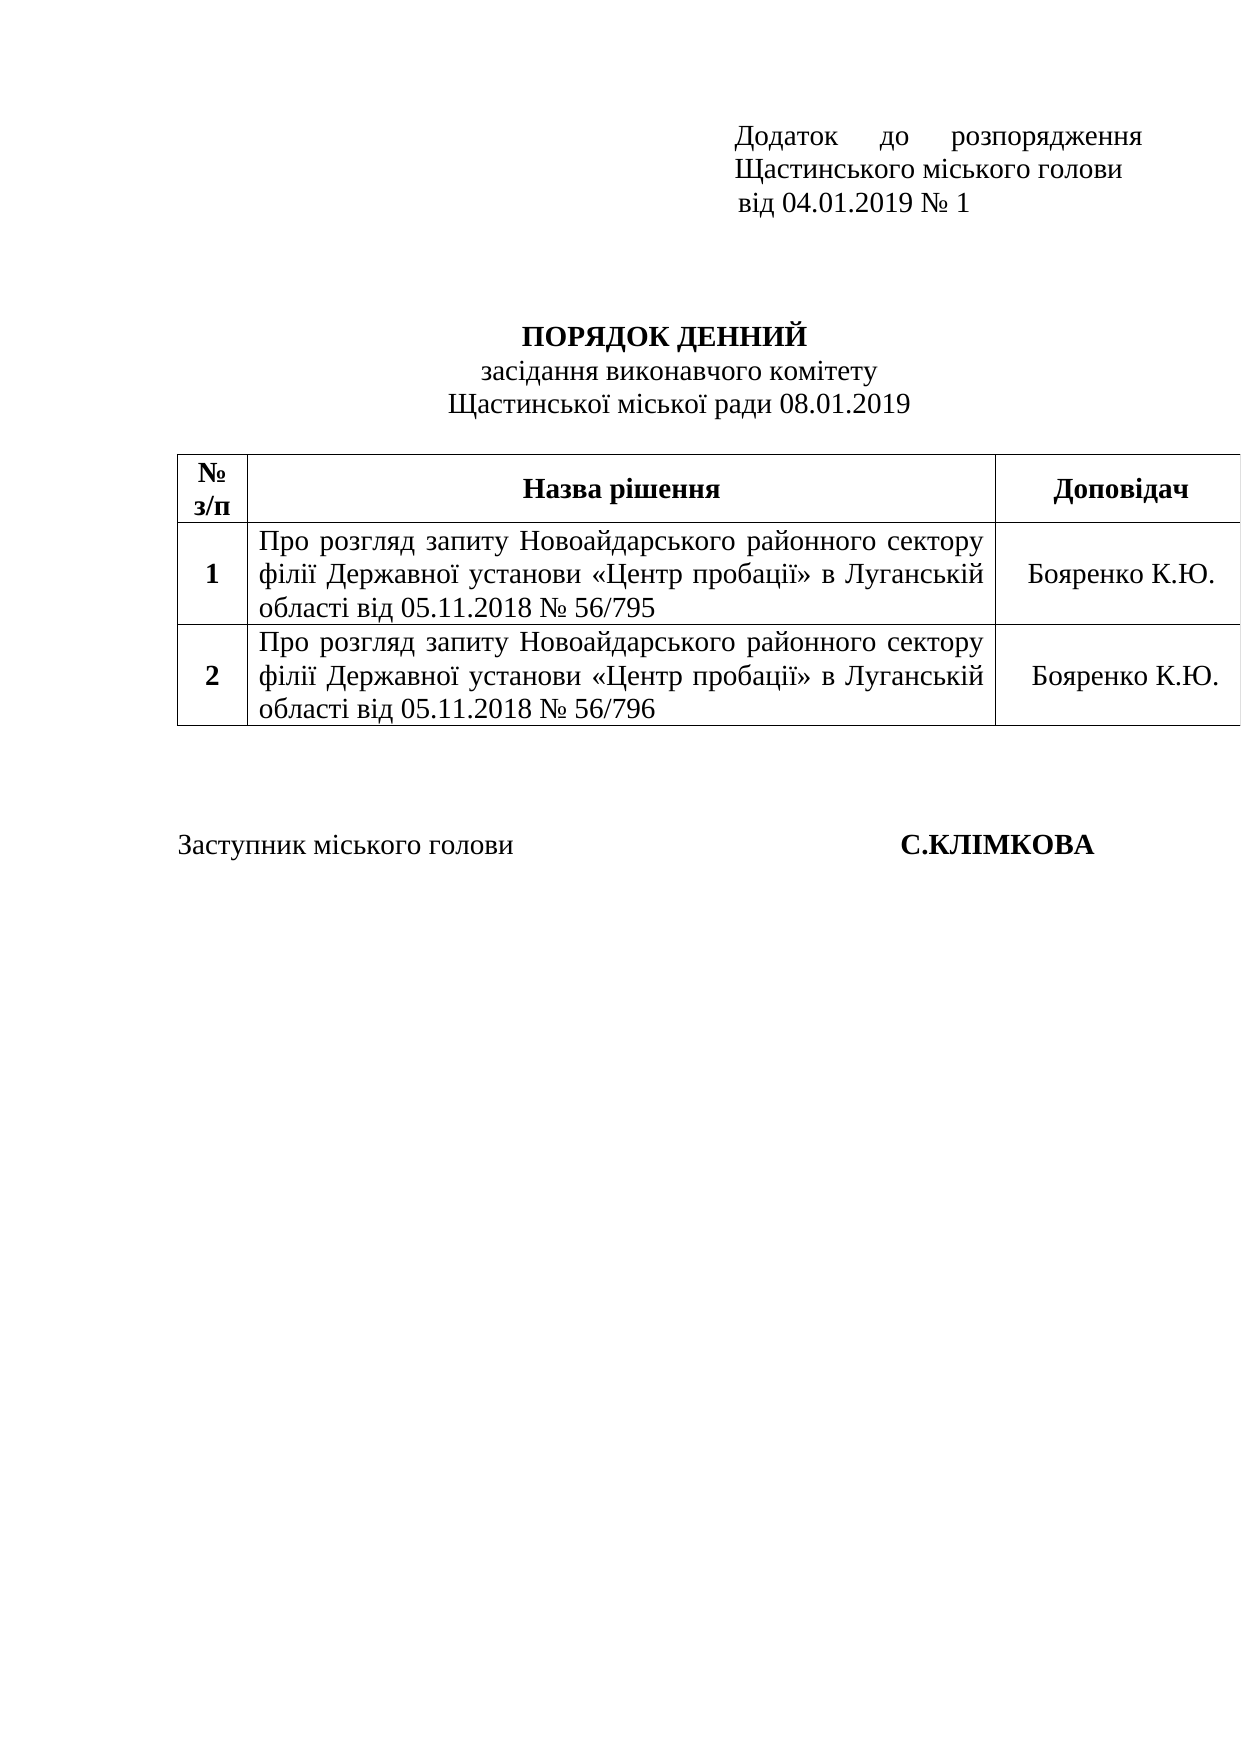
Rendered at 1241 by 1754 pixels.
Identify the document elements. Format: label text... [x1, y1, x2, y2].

text Заступник міського голови С.КЛІМКОВА [177, 827, 1181, 860]
table_cell 2 [178, 625, 247, 725]
text Щастинської міської ради 08.01.2019 [177, 387, 1181, 420]
table_header Назва рішення [248, 455, 995, 522]
table_header Доповідач [996, 455, 1240, 522]
text засідання виконавчого комітету [177, 353, 1181, 387]
table_cell Про розгляд запиту Новоайдарського районного сектору філії Державної установи «Центр пробації» в Луганській області від 05.11.2018 № 56/795 [248, 523, 995, 623]
table_cell 1 [178, 523, 247, 623]
table_cell Про розгляд запиту Новоайдарського районного сектору філії Державної установи «Центр пробації» в Луганській області від 05.11.2018 № 56/796 [248, 625, 995, 725]
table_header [177, 118, 1167, 286]
text ПОРЯДОК ДЕННИЙ [177, 319, 1181, 353]
table_cell Бояренко К.Ю. [996, 625, 1240, 725]
table_header № з/п [178, 455, 247, 522]
table_cell Бояренко К.Ю. [996, 523, 1240, 623]
